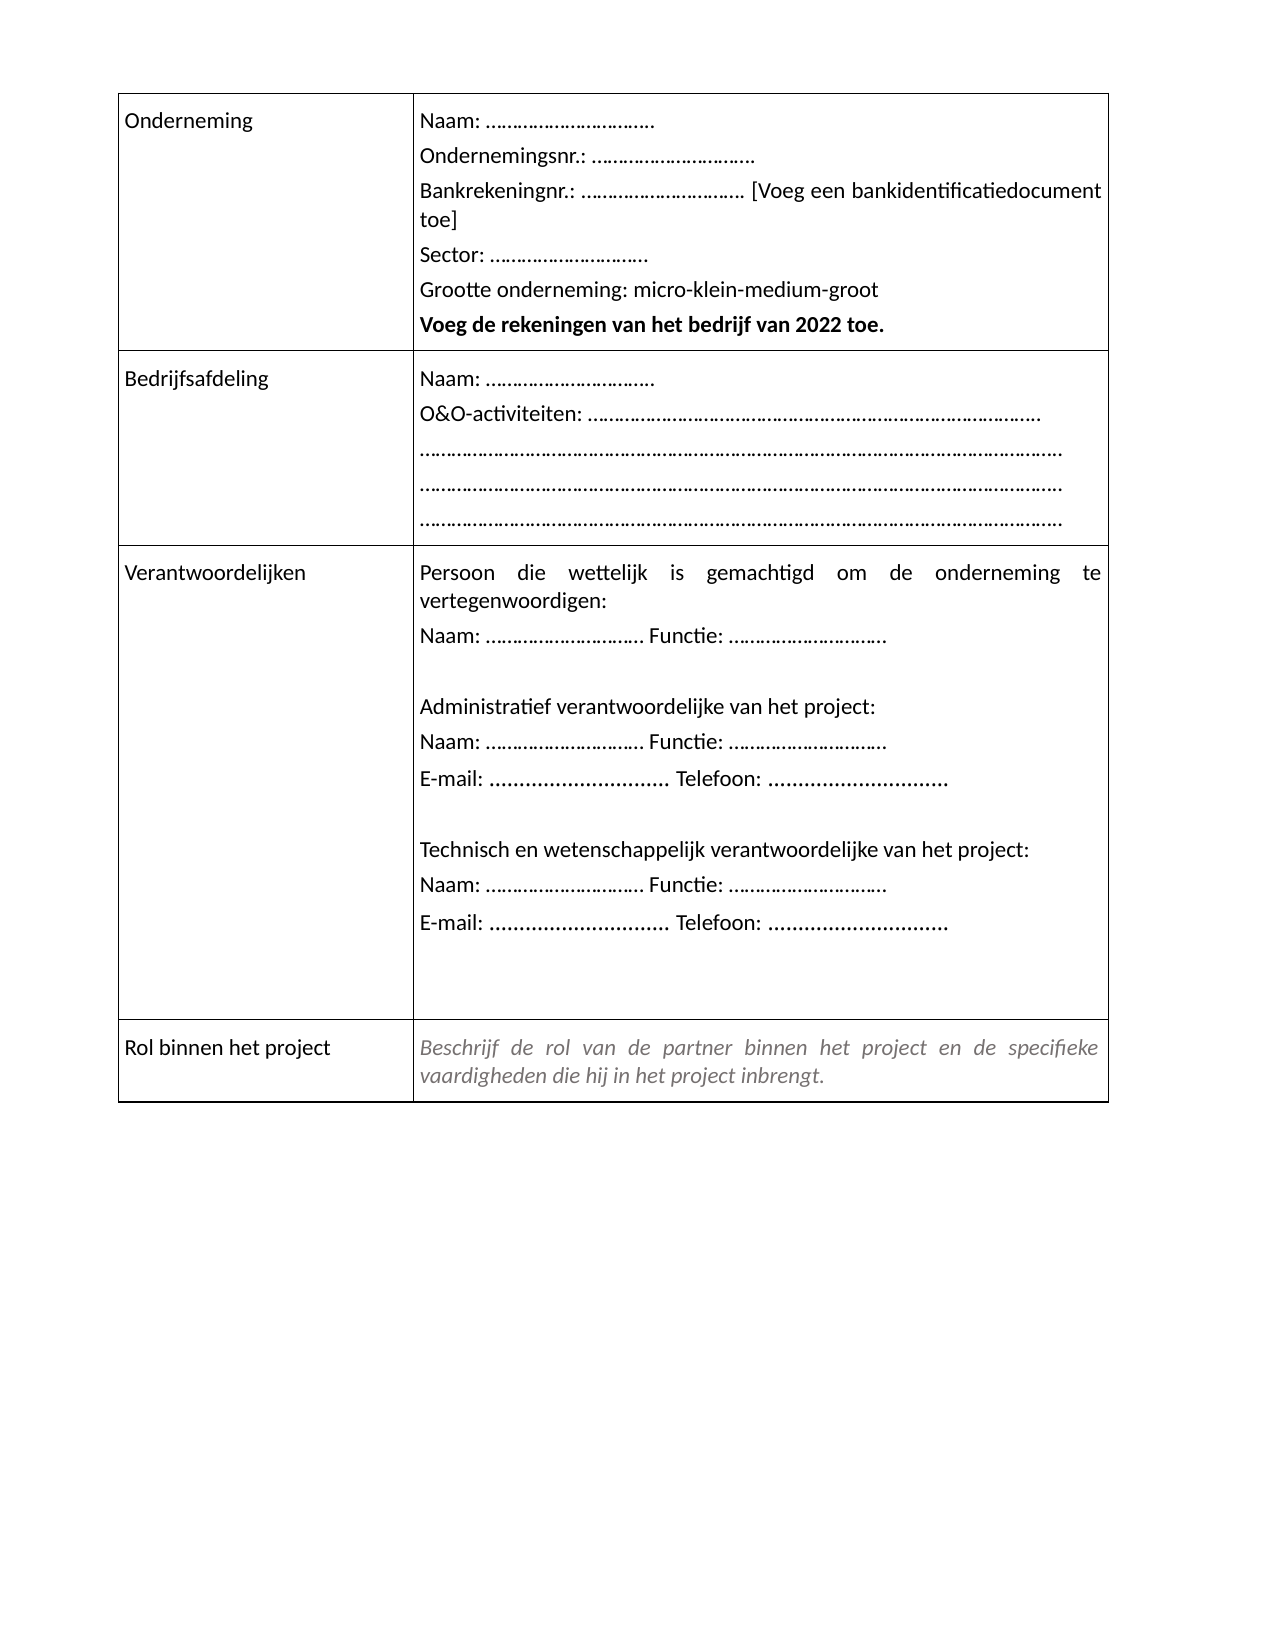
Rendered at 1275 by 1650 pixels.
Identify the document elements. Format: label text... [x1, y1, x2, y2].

table_cell Bedrijfsafdeling [119, 351, 413, 545]
table_header Naam: ………………………….. Ondernemingsnr.: …………………………. Bankrekeningnr.: …………………………. [Voeg een bankidentificatiedocument toe] Sector: ………………………… Grootte onderneming: micro-klein-medium-groot Voeg de rekeningen van het bedrijf van 2022 toe. [414, 94, 1108, 350]
table_header Onderneming [119, 94, 413, 350]
table_cell Naam: ………………………….. O&O-activiteiten: ………………………………………………………………………….. ………………………………………………………………………………………………………….. ………………………………………………………………………………………………………….. ………………………………………………………………………………………………………….. [414, 351, 1108, 545]
table_cell Verantwoordelijken [119, 546, 413, 1019]
table_cell Beschrijf de rol van de partner binnen het project en de specifieke vaardigheden die hij in het project inbrengt. [414, 1020, 1108, 1101]
table_cell Persoon die wettelijk is gemachtigd om de onderneming te vertegenwoordigen: Naam: ………………………… Functie: ………………………… Administratief verantwoordelijke van het project: Naam: ………………………… Functie: ………………………… E-mail: ………………………… Telefoon: ………………………… Technisch en wetenschappelijk verantwoordelijke van het project: Naam: ………………………… Functie: ………………………… E-mail: ………………………… Telefoon: ………………………… [414, 546, 1108, 1019]
table_cell Rol binnen het project [119, 1020, 413, 1101]
